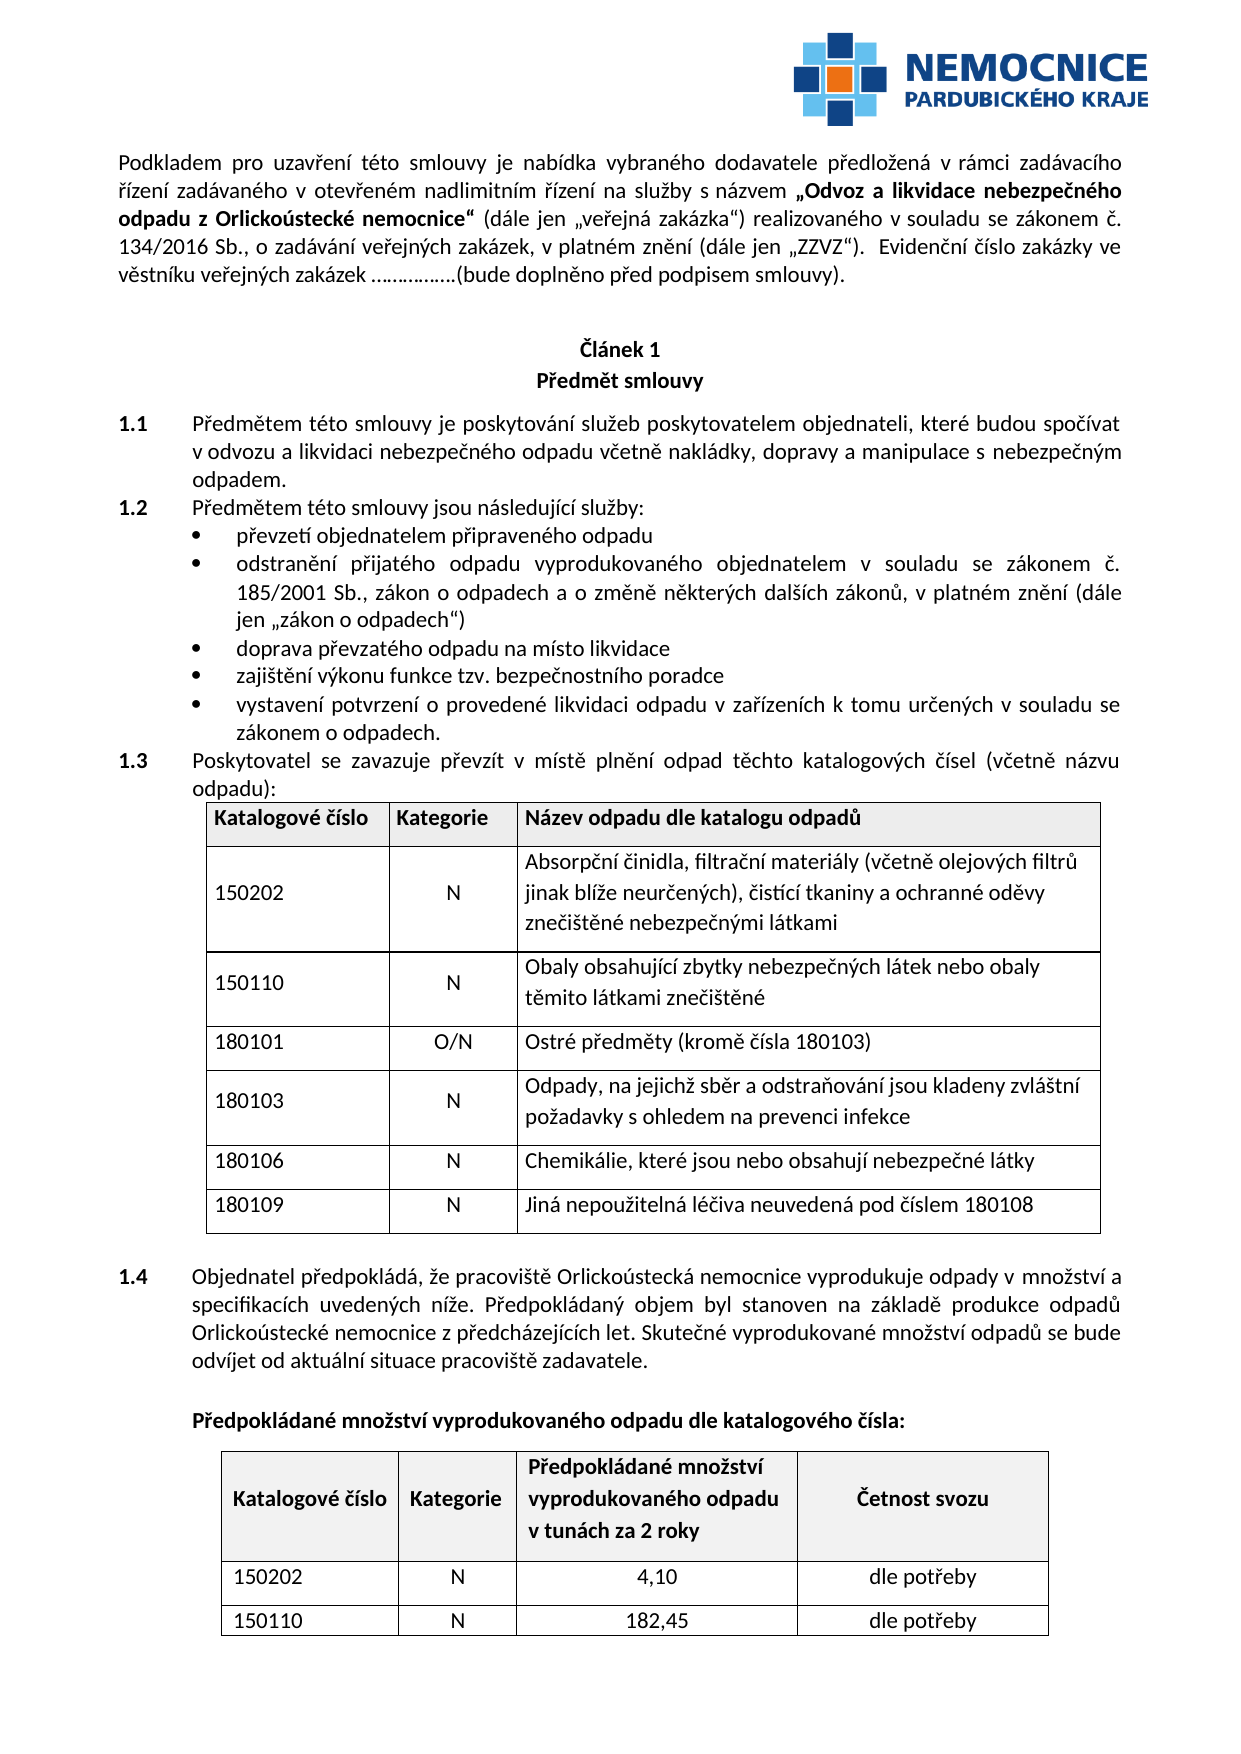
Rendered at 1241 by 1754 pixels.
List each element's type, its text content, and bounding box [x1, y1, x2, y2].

table_header Kategorie [399, 1452, 516, 1561]
table_cell Absorpční činidla, filtrační materiály (včetně olejových filtrů jinak blíže neurčených), čistící tkaniny a ochranné oděvy znečištěné nebezpečnými látkami [518, 847, 1100, 951]
table_cell Obaly obsahující zbytky nebezpečných látek nebo obaly těmito látkami znečištěné [518, 953, 1100, 1026]
table_cell 180101 [207, 1027, 389, 1070]
table_cell 180109 [207, 1190, 389, 1233]
text 1.1 Předmětem této smlouvy je poskytování služeb poskytovatelem objednateli, které budou spočívat v odvozu a likvidaci nebezpečného odpadu včetně nakládky, dopravy a manipulace s nebezpečným odpadem. [118, 409, 1122, 493]
table_header Katalogové číslo [207, 803, 389, 846]
table_cell 150202 [207, 847, 389, 951]
table_cell N [399, 1562, 516, 1605]
table_cell N [399, 1606, 516, 1634]
table_cell O/N [390, 1027, 517, 1070]
table_cell 180106 [207, 1146, 389, 1189]
table_header Četnost svozu [798, 1452, 1048, 1561]
text 1.2 Předmětem této smlouvy jsou následující služby: [118, 493, 1122, 522]
text Předpokládané množství vyprodukovaného odpadu dle katalogového čísla: [118, 1406, 1122, 1434]
table_cell 182,45 [517, 1606, 797, 1634]
table_cell N [390, 953, 517, 1026]
text 1.3 Poskytovatel se zavazuje převzít v místě plnění odpad těchto katalogových čísel (včetně názvu odpadu): [118, 746, 1122, 802]
list doprava převzatého odpadu na místo likvidace [192, 634, 1122, 662]
table_header Kategorie [390, 803, 517, 846]
table_cell Chemikálie, které jsou nebo obsahují nebezpečné látky [518, 1146, 1100, 1189]
text 1.4 Objednatel předpokládá, že pracoviště Orlickoústecká nemocnice vyprodukuje odpady v množství a specifikacích uvedených níže. Předpokládaný objem byl stanoven na základě produkce odpadů Orlickoústecké nemocnice z předcházejících let. Skutečné vyprodukované množství odpadů se bude odvíjet od aktuální situace pracoviště zadavatele. [118, 1262, 1122, 1374]
table_cell 150110 [207, 953, 389, 1026]
table_cell 150202 [222, 1562, 398, 1605]
subtitle Podkladem pro uzavření této smlouvy je nabídka vybraného dodavatele předložená v rámci zadávacího řízení zadávaného v otevřeném nadlimitním řízení na služby s názvem „Odvoz a likvidace nebezpečného odpadu z Orlickoústecké nemocnice“ (dále jen „veřejná zakázka“) realizovaného v souladu se zákonem č. 134/2016 Sb., o zadávání veřejných zakázek, v platném znění (dále jen „ZZVZ“). Evidenční číslo zakázky ve věstníku veřejných zakázek …………….(bude doplněno před podpisem smlouvy). [118, 148, 1122, 288]
table_cell N [390, 1071, 517, 1145]
table_cell N [390, 1146, 517, 1189]
table_cell dle potřeby [798, 1606, 1048, 1634]
table_cell Jiná nepoužitelná léčiva neuvedená pod číslem 180108 [518, 1190, 1100, 1233]
table_cell Ostré předměty (kromě čísla 180103) [518, 1027, 1100, 1070]
table_cell Odpady, na jejichž sběr a odstraňování jsou kladeny zvláštní požadavky s ohledem na prevenci infekce [518, 1071, 1100, 1145]
table_cell 150110 [222, 1606, 398, 1634]
list odstranění přijatého odpadu vyprodukovaného objednatelem v souladu se zákonem č. 185/2001 Sb., zákon o odpadech a o změně některých dalších zákonů, v platném znění (dále jen „zákon o odpadech“) [192, 549, 1122, 634]
list vystavení potvrzení o provedené likvidaci odpadu v zařízeních k tomu určených v souladu se zákonem o odpadech. [192, 690, 1122, 746]
table_cell 4,10 [517, 1562, 797, 1605]
table_header Název odpadu dle katalogu odpadů [518, 803, 1100, 846]
list převzetí objednatelem připraveného odpadu [192, 522, 1122, 549]
text Článek 1 [118, 336, 1122, 363]
table_cell 180103 [207, 1071, 389, 1145]
table_header Předpokládané množství vyprodukovaného odpadu v tunách za 2 roky [517, 1452, 797, 1561]
table_cell dle potřeby [798, 1562, 1048, 1605]
picture [792, 31, 1148, 127]
table_header Katalogové číslo [222, 1452, 398, 1561]
subtitle Předmět smlouvy [118, 366, 1122, 394]
table_cell N [390, 1190, 517, 1233]
table_cell N [390, 847, 517, 951]
list zajištění výkonu funkce tzv. bezpečnostního poradce [192, 662, 1122, 690]
